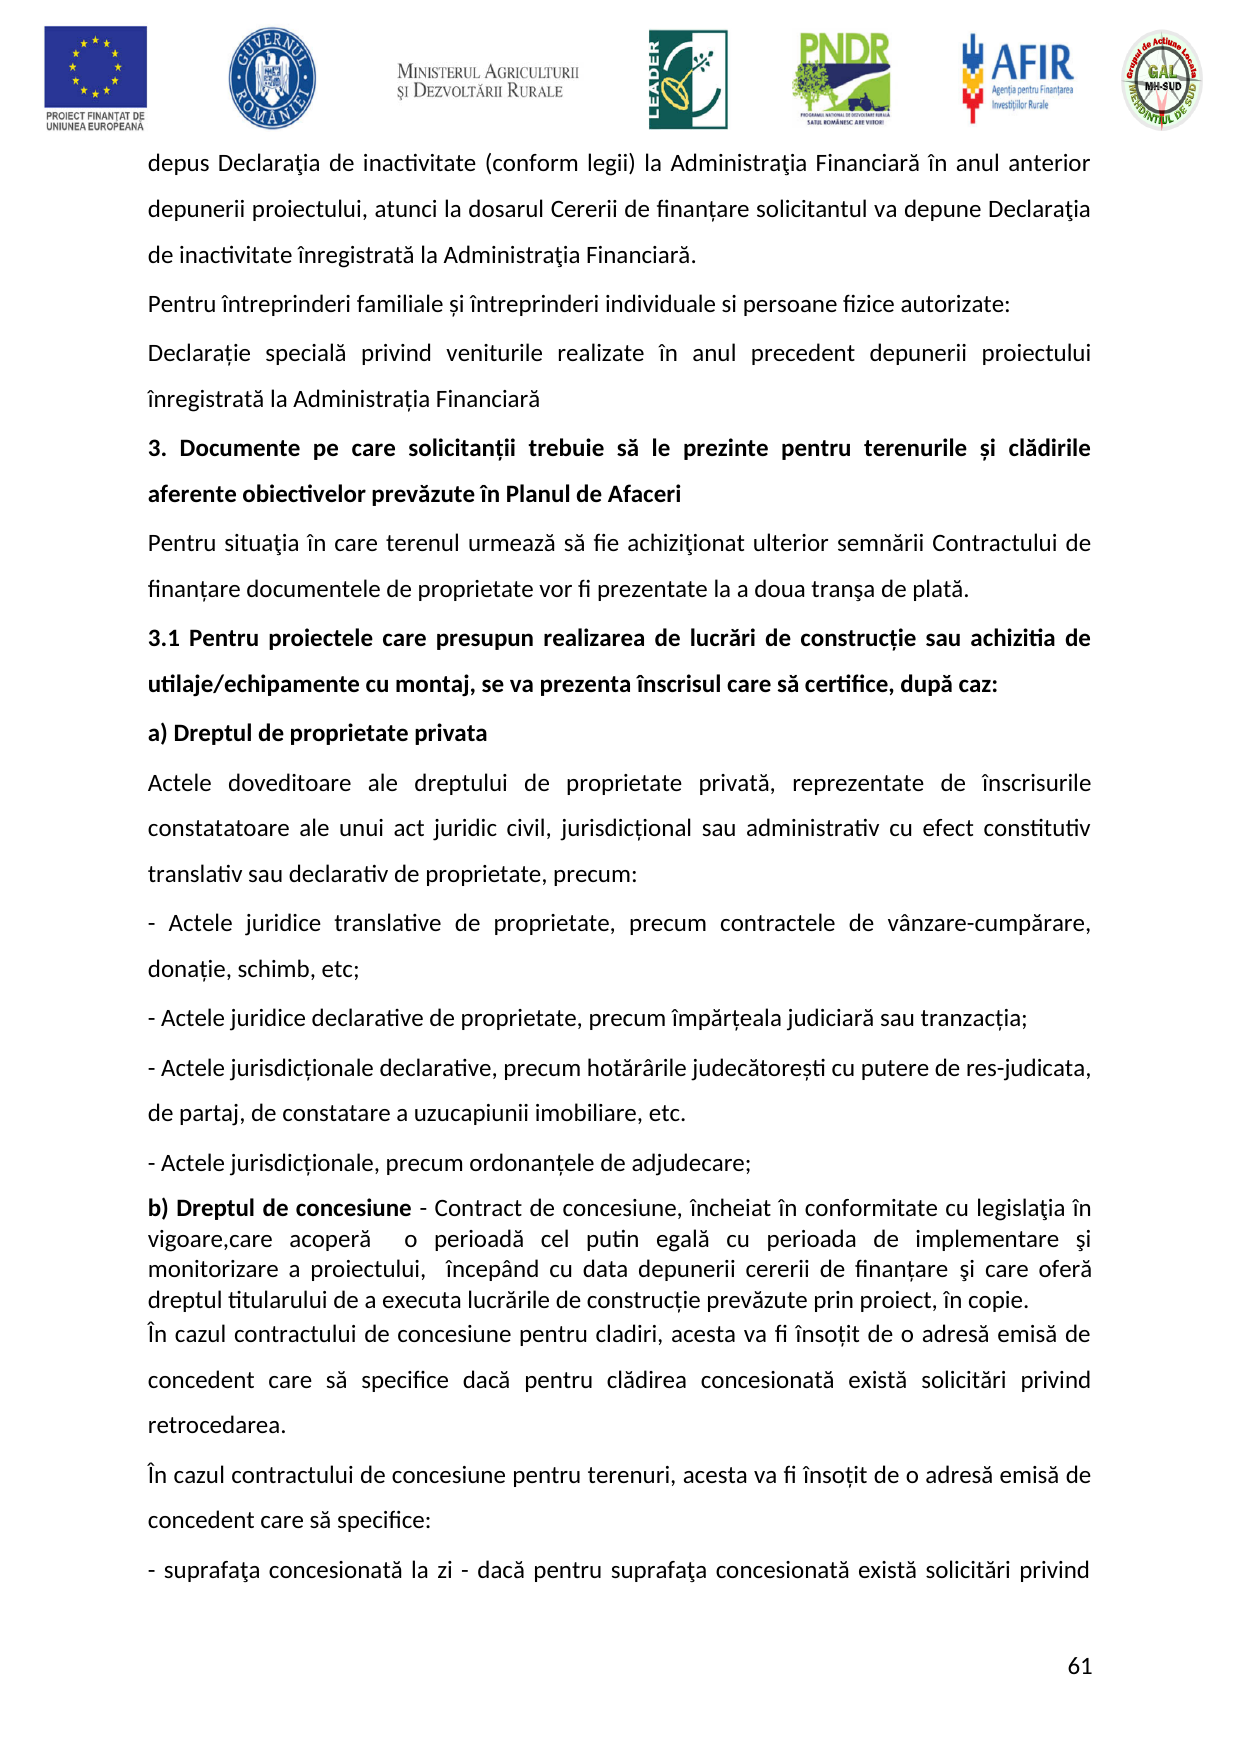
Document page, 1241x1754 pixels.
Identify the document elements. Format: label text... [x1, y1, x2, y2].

text Pentru întreprinderi familiale și întreprinderi individuale si persoane fizice autorizate: [148, 288, 1093, 319]
text Declarație specială privind veniturile realizate în anul precedent depunerii proiectului înregistrată la Administrația Financiară [148, 338, 1093, 414]
text - Actele jurisdicționale, precum ordonanțele de adjudecare; [148, 1147, 1093, 1177]
text În cazul contractului de concesiune pentru terenuri, acesta va fi însoțit de o adresă emisă de concedent care să specifice: [148, 1459, 1093, 1535]
text - Actele juridice translative de proprietate, precum contractele de vânzare-cumpărare, donație, schimb, etc; [148, 908, 1093, 984]
text - Actele jurisdicționale declarative, precum hotărârile judecătorești cu putere de res-judicata, de partaj, de constatare a uzucapiunii imobiliare, etc. [148, 1052, 1093, 1128]
text - Actele juridice declarative de proprietate, precum împărțeala judiciară sau tranzacția; [148, 1003, 1093, 1033]
text Actele doveditoare ale dreptului de proprietate privată, reprezentate de înscrisurile constatatoare ale unui act juridic civil, jurisdicțional sau administrativ cu efect constitutiv translativ sau declarativ de proprietate, precum: [148, 767, 1093, 889]
text 3.1 Pentru proiectele care presupun realizarea de lucrări de construcție sau achizitia de utilaje/echipamente cu montaj, se va prezenta înscrisul care să certifice, după caz: [148, 623, 1093, 699]
text a) Dreptul de proprietate privata [148, 718, 1093, 748]
text Pentru situaţia în care terenul urmează să fie achiziţionat ulterior semnării Contractului de finanțare documentele de proprietate vor fi prezentate la a doua tranşa de plată. [148, 528, 1093, 604]
text b) Dreptul de concesiune - Contract de concesiune, încheiat în conformitate cu legislaţia în vigoare,care acoperă o perioadă cel putin egală cu perioada de implementare şi monitorizare a proiectului, începând cu data depunerii cererii de finanțare şi care oferă dreptul titularului de a executa lucrările de construcție prevăzute prin proiect, în copie. [148, 1193, 1093, 1315]
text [148, 148, 1093, 269]
picture [15, 18, 1224, 131]
text În cazul contractului de concesiune pentru cladiri, acesta va fi însoțit de o adresă emisă de concedent care să specifice dacă pentru clădirea concesionată există solicitări privind retrocedarea. [148, 1318, 1093, 1440]
text 3. Documente pe care solicitanții trebuie să le prezinte pentru terenurile și clădirile aferente obiectivelor prevăzute în Planul de Afaceri [148, 433, 1093, 509]
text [148, 1554, 1093, 1584]
